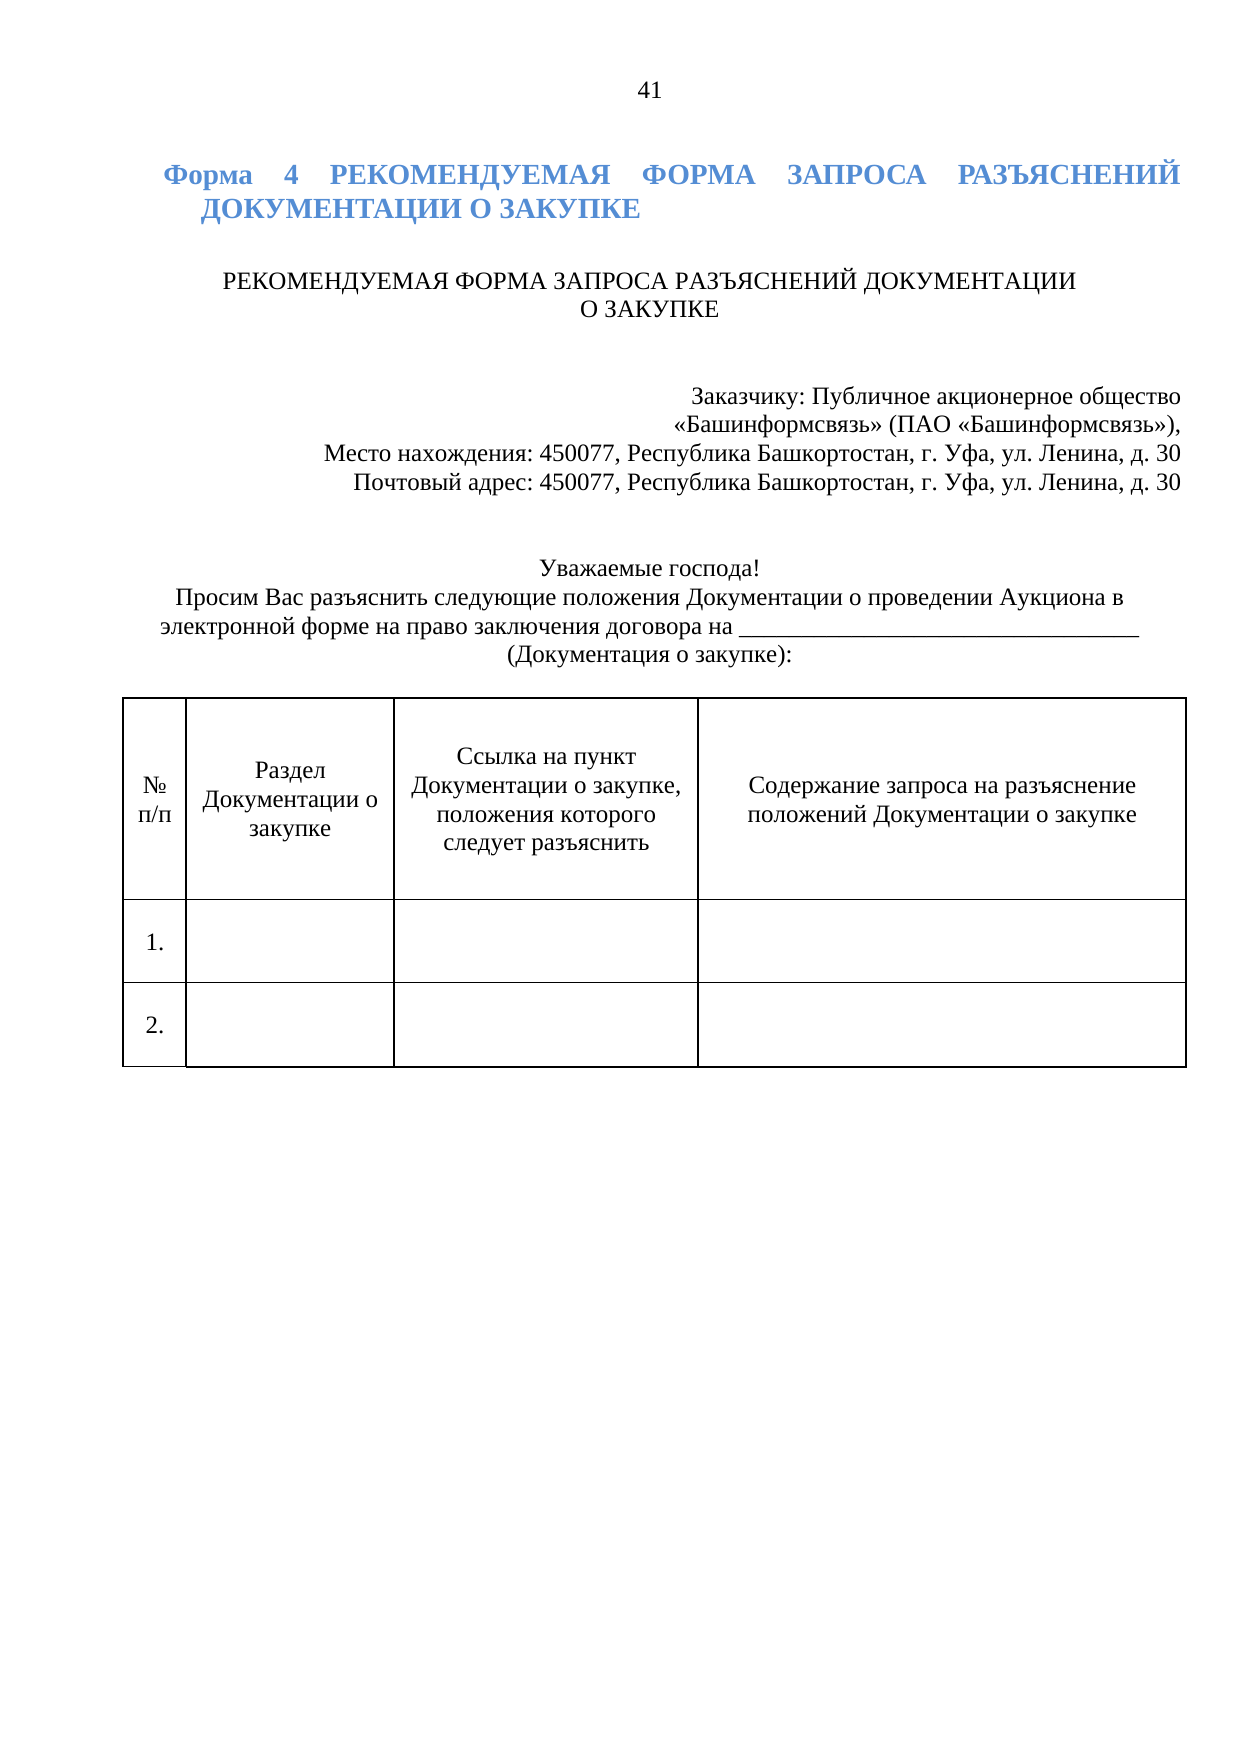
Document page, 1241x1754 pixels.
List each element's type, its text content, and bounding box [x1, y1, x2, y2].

table_cell [395, 983, 697, 1066]
table_cell 1. [124, 900, 185, 982]
text О ЗАКУПКЕ [118, 294, 1181, 323]
table_header № п/п [124, 699, 185, 899]
table_header Ссылка на пункт Документации о закупке, положения которого следует разъяснить [395, 699, 697, 899]
text «Башинформсвязь» (ПАО «Башинформсвязь»), [118, 409, 1181, 438]
table_cell 2. [124, 983, 185, 1066]
table_cell [699, 983, 1185, 1066]
text Почтовый адрес: 450077, Республика Башкортостан, г. Уфа, ул. Ленина, д. 30 [118, 467, 1181, 496]
table_header Раздел Документации о закупке [187, 699, 393, 899]
table_cell [699, 900, 1185, 982]
text РЕКОМЕНДУЕМАЯ ФОРМА ЗАПРОСА РАЗЪЯСНЕНИЙ ДОКУМЕНТАЦИИ [118, 266, 1181, 294]
table_cell [187, 900, 393, 982]
table_cell [187, 983, 393, 1066]
text Уважаемые господа! [118, 553, 1181, 582]
table_cell [395, 900, 697, 982]
table_header Содержание запроса на разъяснение положений Документации о закупке [699, 699, 1185, 899]
text Форма 4 РЕКОМЕНДУЕМАЯ ФОРМА ЗАПРОСА РАЗЪЯСНЕНИЙ ДОКУМЕНТАЦИИ О ЗАКУПКЕ [163, 157, 1181, 224]
text Место нахождения: 450077, Республика Башкортостан, г. Уфа, ул. Ленина, д. 30 [118, 438, 1181, 467]
text Просим Вас разъяснить следующие положения Документации о проведении Аукциона в электронной форме на право заключения договора на ________________________________ (Документация о закупке): [118, 582, 1181, 668]
text Заказчику: Публичное акционерное общество [118, 381, 1181, 409]
